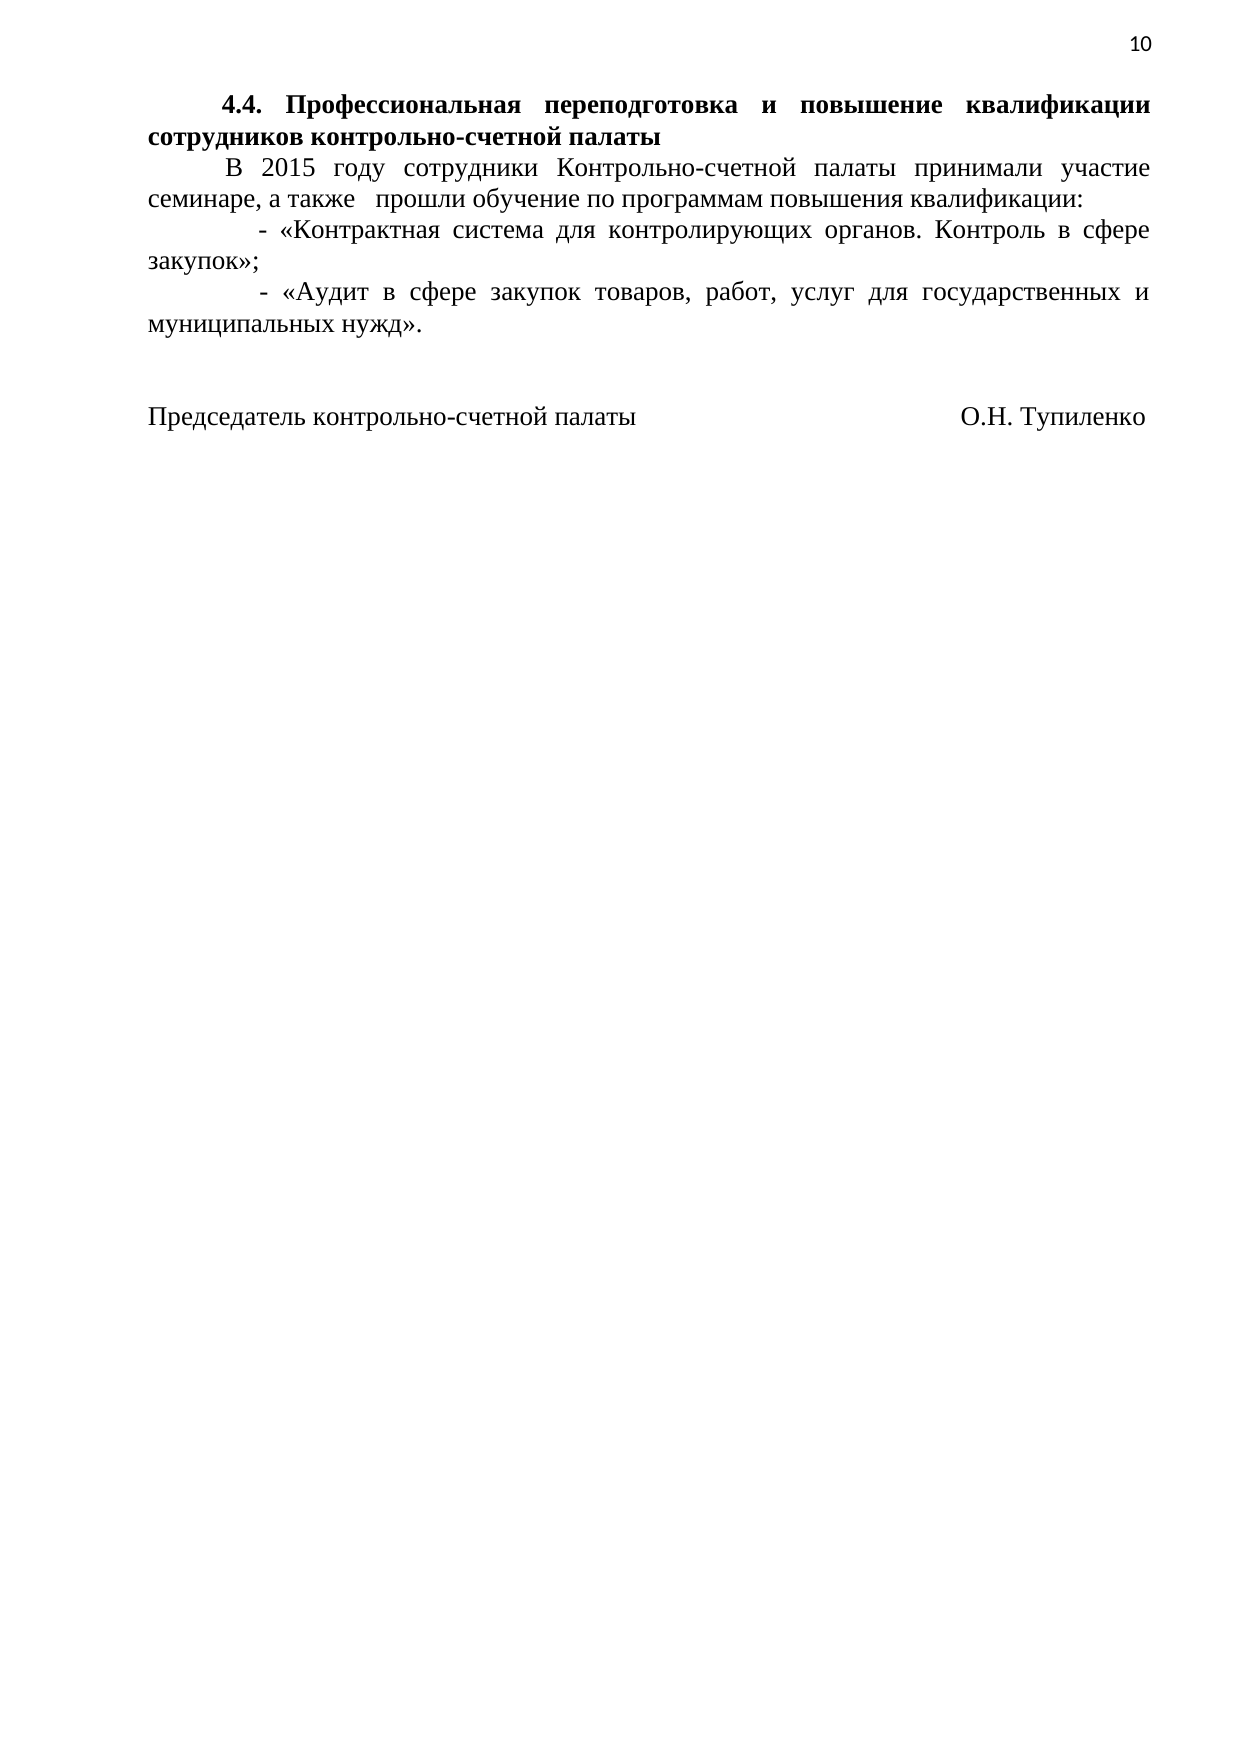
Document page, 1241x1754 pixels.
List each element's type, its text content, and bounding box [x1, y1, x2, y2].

text - «Контрактная система для контролирующих органов. Контроль в сфере закупок»; [148, 213, 1152, 276]
text В 2015 году сотрудники Контрольно-счетной палаты принимали участие семинаре, а также прошли обучение по программам повышения квалификации: [148, 151, 1152, 213]
text 4.4. Профессиональная переподготовка и повышение квалификации сотрудников контрольно-счетной палаты [148, 89, 1152, 151]
text - «Аудит в сфере закупок товаров, работ, услуг для государственных и муниципальных нужд». [148, 276, 1152, 338]
text Председатель контрольно-счетной палаты О.Н. Тупиленко [148, 400, 1152, 431]
